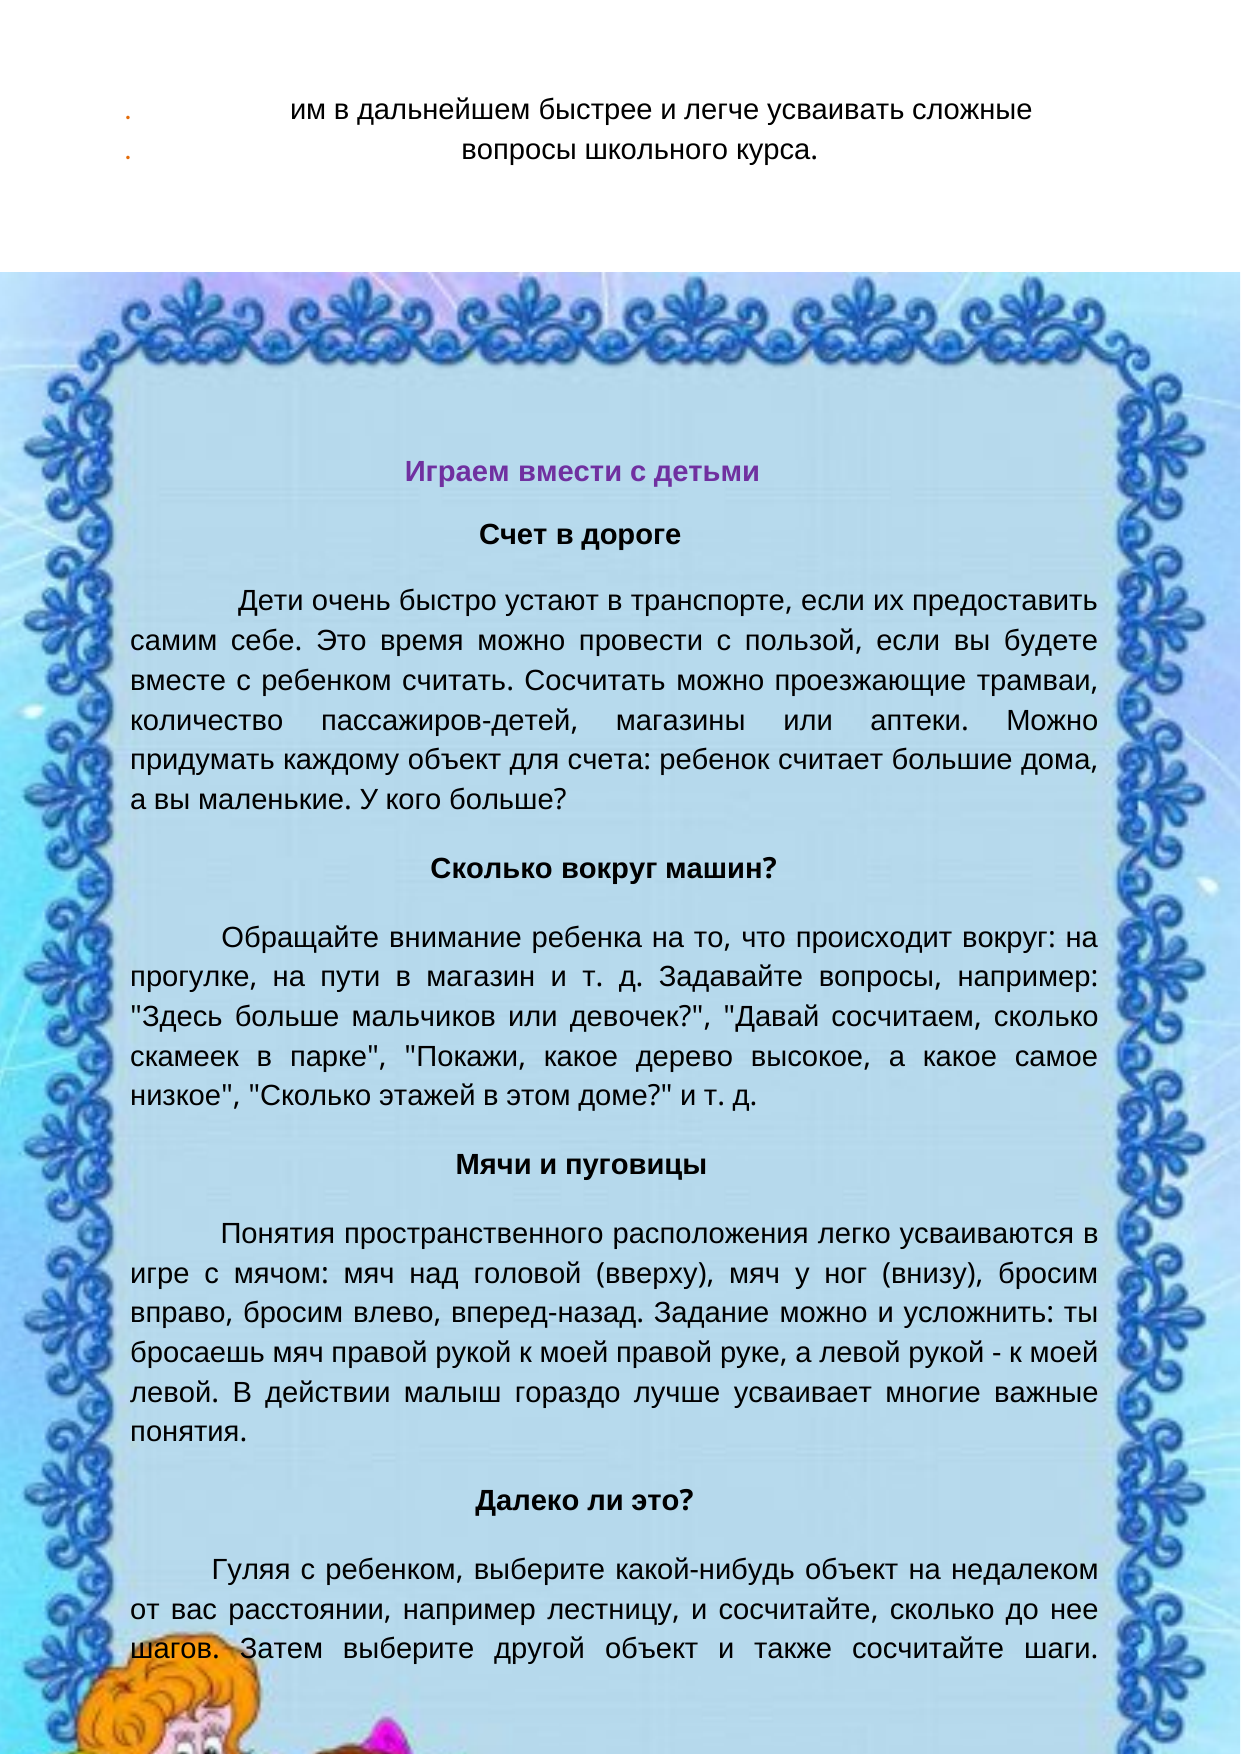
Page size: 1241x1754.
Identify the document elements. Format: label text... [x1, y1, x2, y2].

text Сколько вокруг машин? [130, 847, 1098, 887]
text Мячи и пуговицы [130, 1143, 1098, 1183]
picture [0, 272, 1241, 1754]
text Играем вмести с детьми [0, 454, 1098, 488]
text Обращайте внимание ребенка на то, что происходит вокруг: на прогулке, на пути в магазин и т. д. Задавайте вопросы, например: "Здесь больше мальчиков или девочек?", "Давай сосчитаем, сколько скамеек в парке", "Покажи, какое дерево высокое, а какое самое низкое", "Сколько этажей в этом доме?" и т. д. [130, 916, 1098, 1114]
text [130, 1548, 1098, 1667]
text Далеко ли это? [130, 1479, 1098, 1519]
text Дети очень быстро устают в транспорте, если их предоставить самим себе. Это время можно провести с пользой, если вы будете вместе с ребенком считать. Сосчитать можно проезжающие трамваи, количество пассажиров-детей, магазины или аптеки. Можно придумать каждому объект для счета: ребенок считает большие дома, а вы маленькие. У кого больше? [130, 580, 1098, 818]
text Счет в дороге [130, 517, 1098, 551]
text Понятия пространственного расположения легко усваиваются в игре с мячом: мяч над головой (вверху), мяч у ног (внизу), бросим вправо, бросим влево, вперед-назад. Задание можно и усложнить: ты бросаешь мяч правой рукой к моей правой руке, а левой рукой - к моей левой. В действии малыш гораздо лучше усваивает многие важные понятия. [130, 1212, 1098, 1450]
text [124, 89, 1104, 168]
